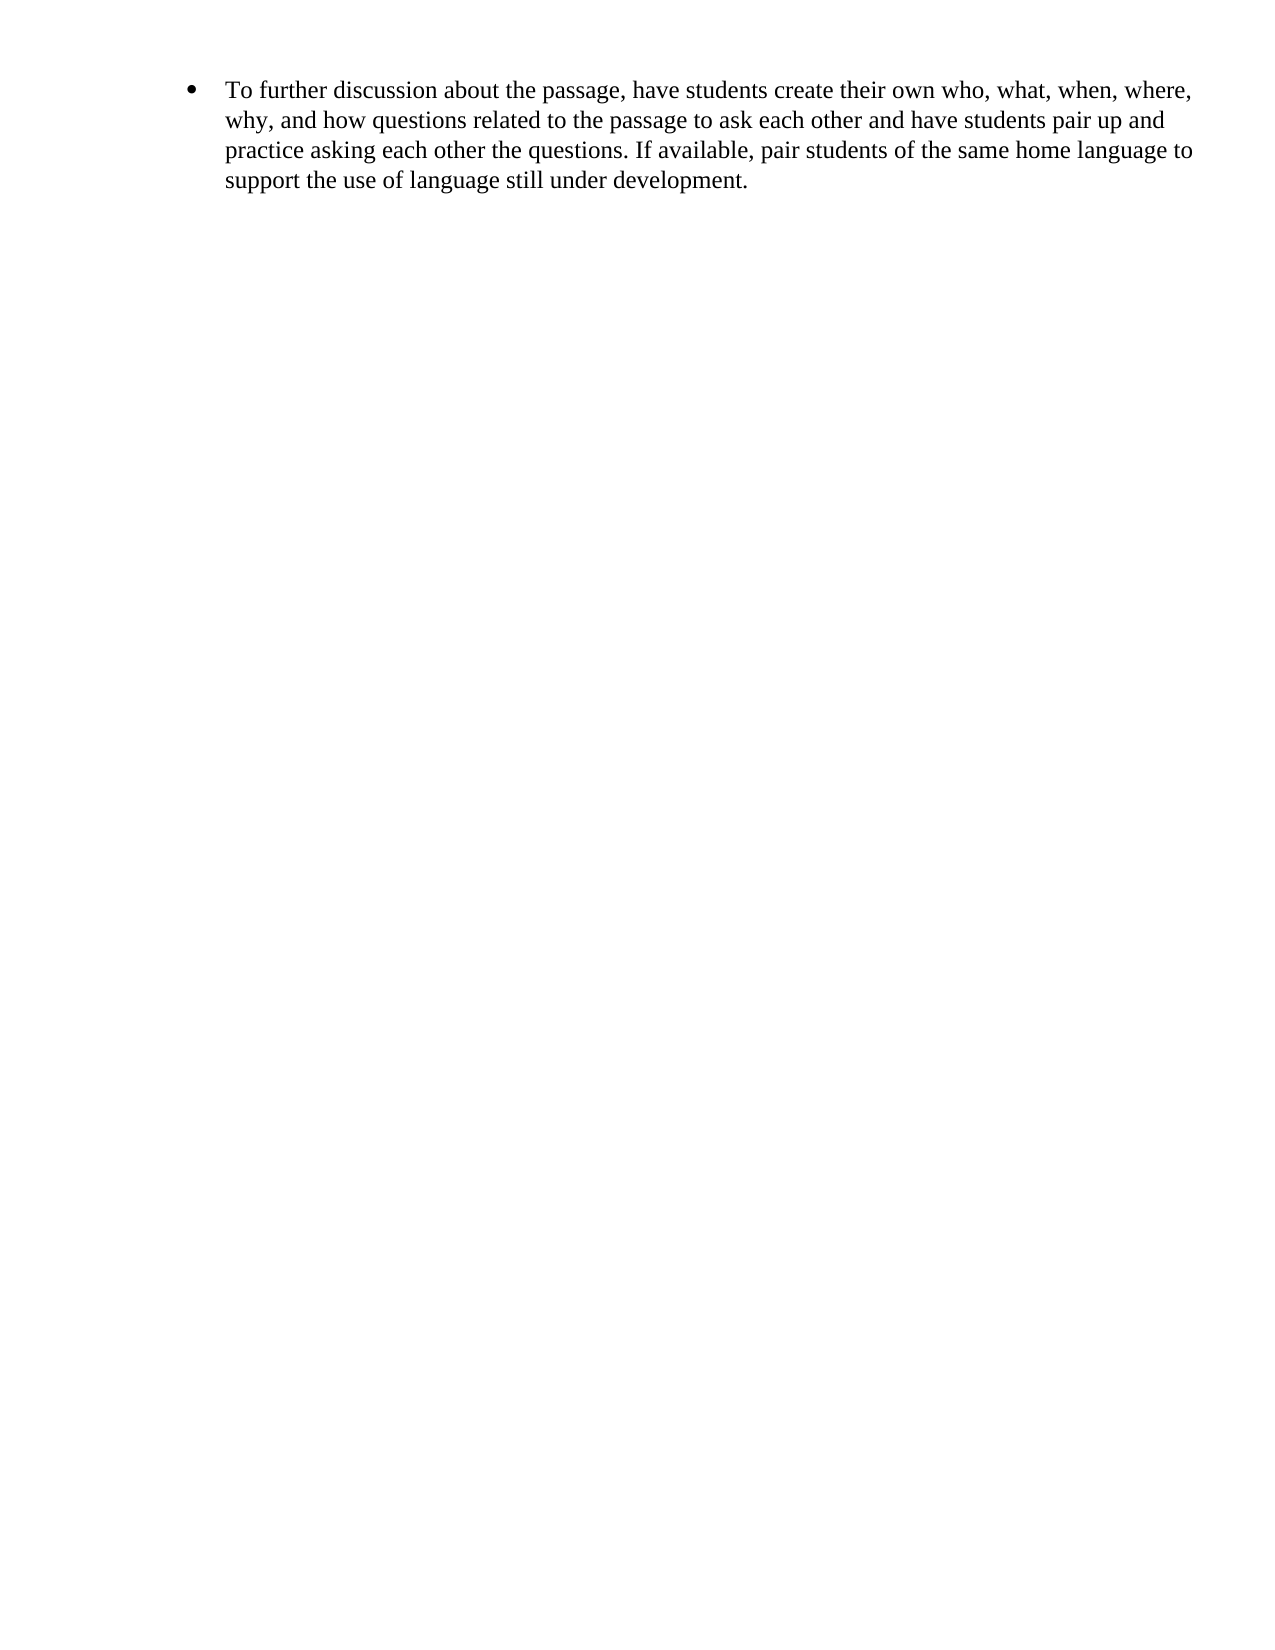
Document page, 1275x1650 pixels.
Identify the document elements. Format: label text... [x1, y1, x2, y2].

list To further discussion about the passage, have students create their own who, what, when, where, why, and how questions related to the passage to ask each other and have students pair up and practice asking each other the questions. If available, pair students of the same home language to support the use of language still under development. [187, 75, 1200, 194]
